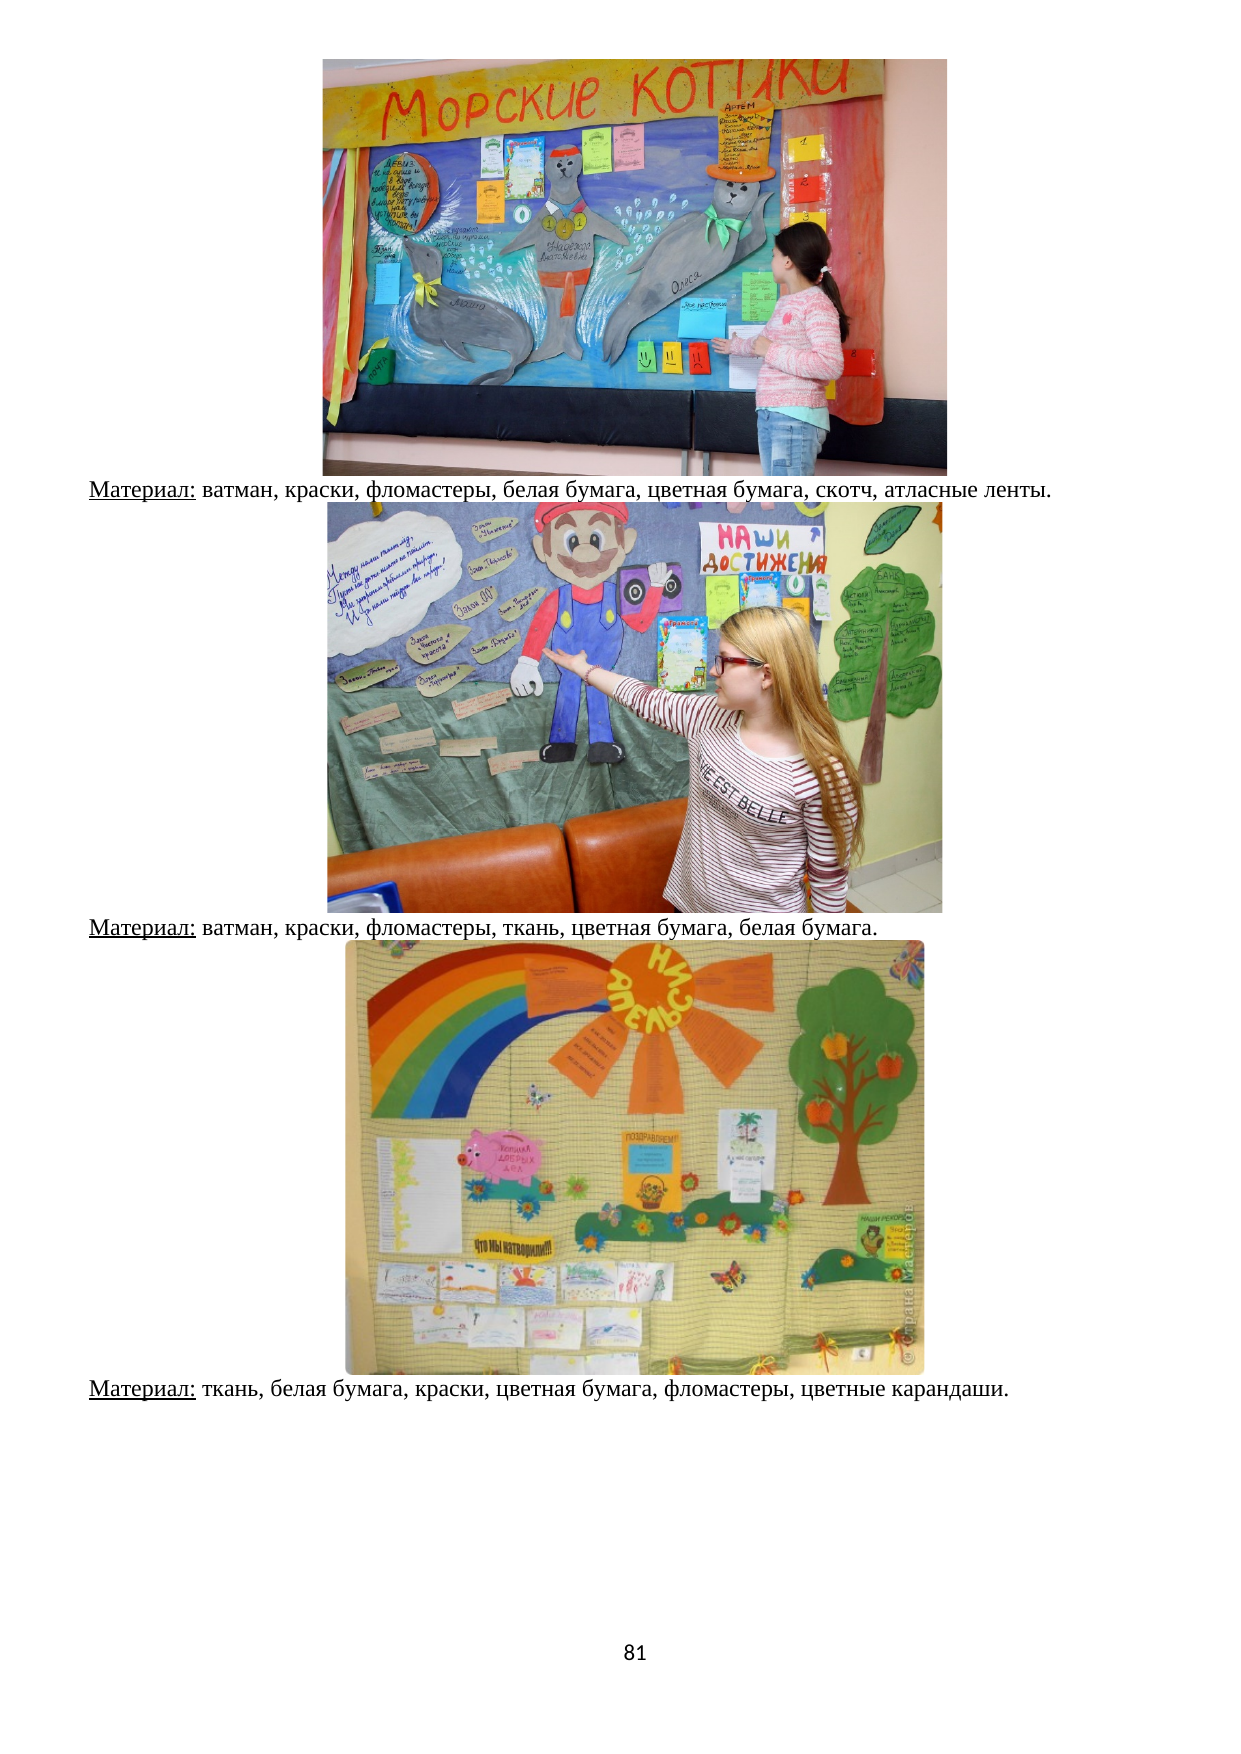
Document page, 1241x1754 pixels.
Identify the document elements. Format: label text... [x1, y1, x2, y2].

text Материал: ватман, краски, фломастеры, ткань, цветная бумага, белая бумага. [89, 912, 1181, 940]
picture [345, 940, 925, 1375]
text Материал: ткань, белая бумага, краски, цветная бумага, фломастеры, цветные карандаши. [89, 1374, 1181, 1402]
picture [322, 59, 948, 476]
text Материал: ватман, краски, фломастеры, белая бумага, цветная бумага, скотч, атласные ленты. [89, 475, 1181, 503]
picture [327, 502, 943, 913]
